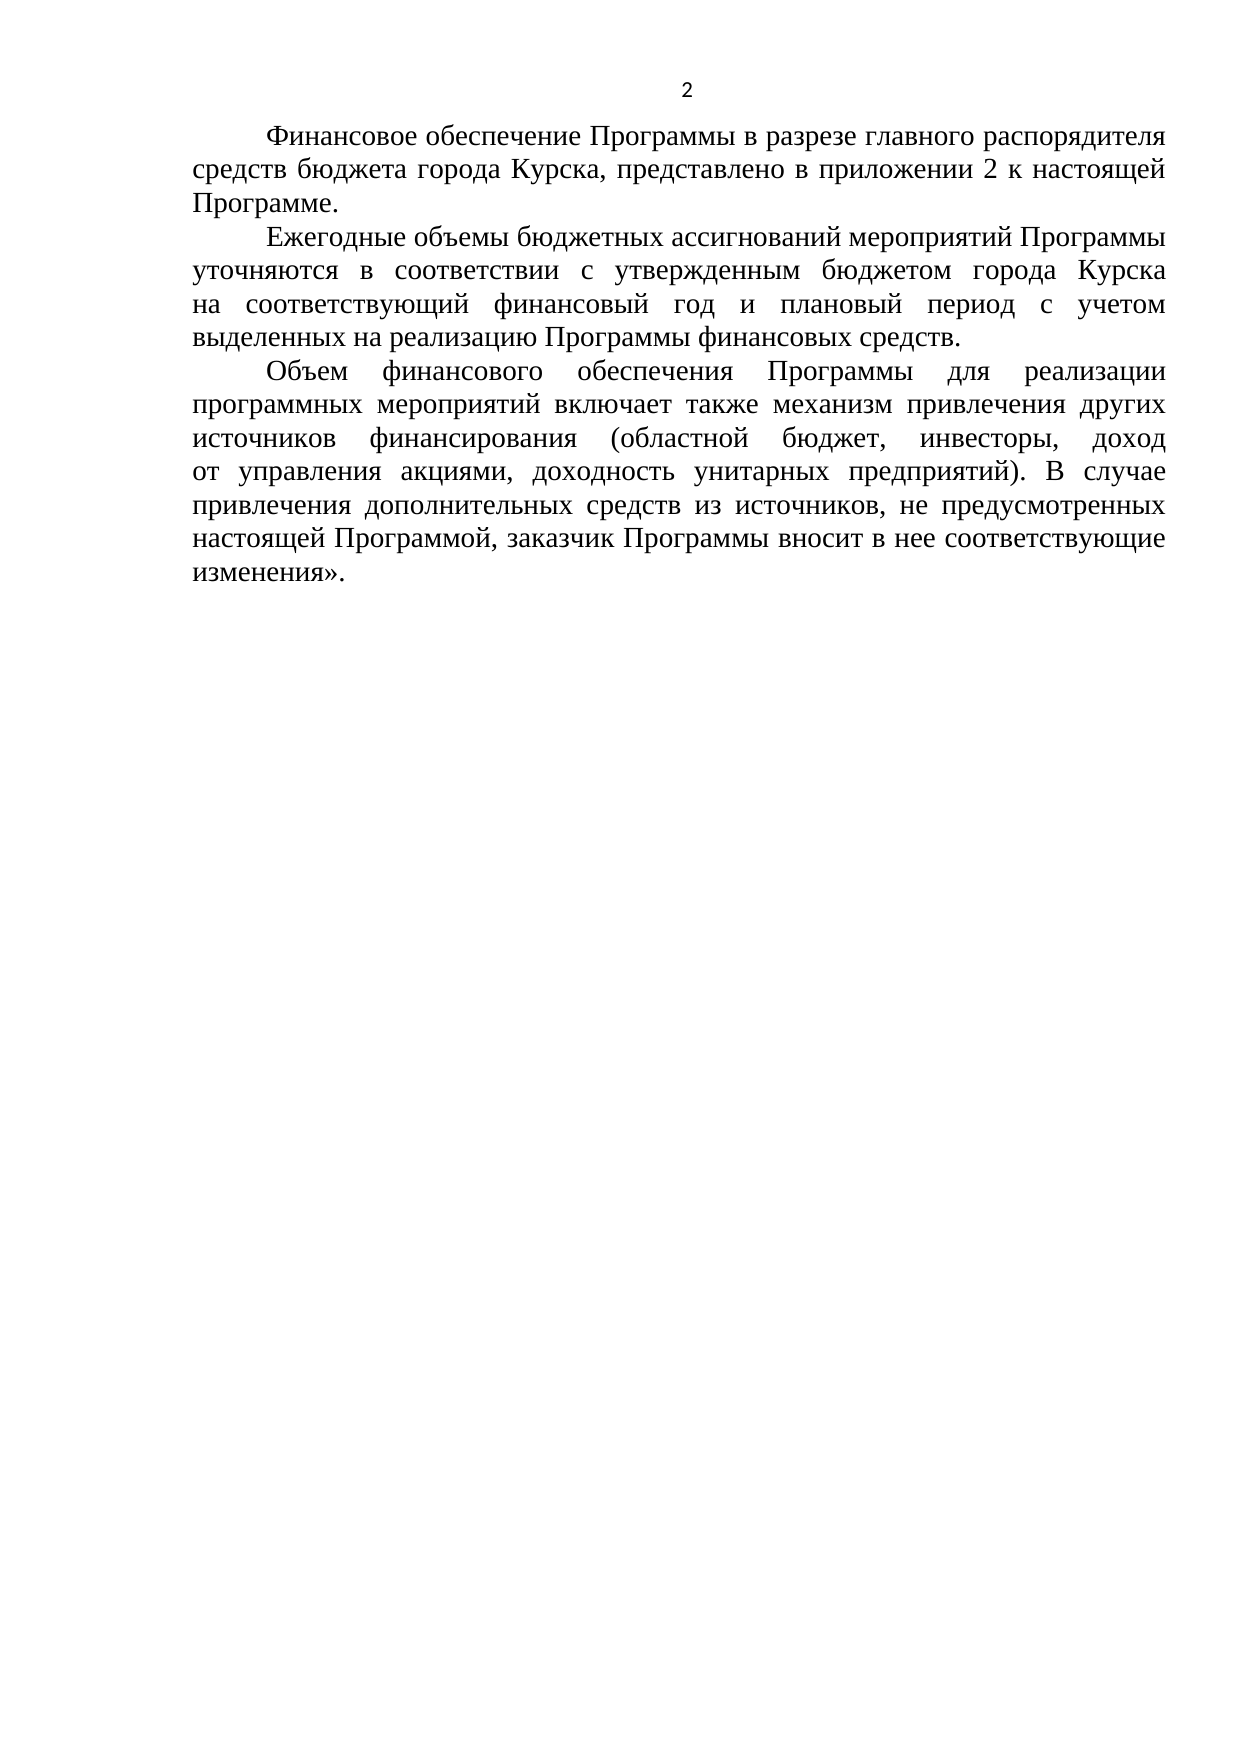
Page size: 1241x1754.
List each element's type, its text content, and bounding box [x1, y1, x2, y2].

text Финансовое обеспечение Программы в разрезе главного распорядителя средств бюджета города Курска, представлено в приложении 2 к настоящей Программе. [192, 118, 1167, 219]
text Объем финансового обеспечения Программы для реализации программных мероприятий включает также механизм привлечения других источников финансирования (областной бюджет, инвесторы, доход от управления акциями, доходность унитарных предприятий). В случае привлечения дополнительных средств из источников, не предусмотренных настоящей Программой, заказчик Программы вносит в нее соответствующие изменения». [192, 353, 1167, 588]
text Ежегодные объемы бюджетных ассигнований мероприятий Программы уточняются в соответствии с утвержденным бюджетом города Курска на соответствующий финансовый год и плановый период с учетом выделенных на реализацию Программы финансовых средств. [192, 219, 1167, 353]
